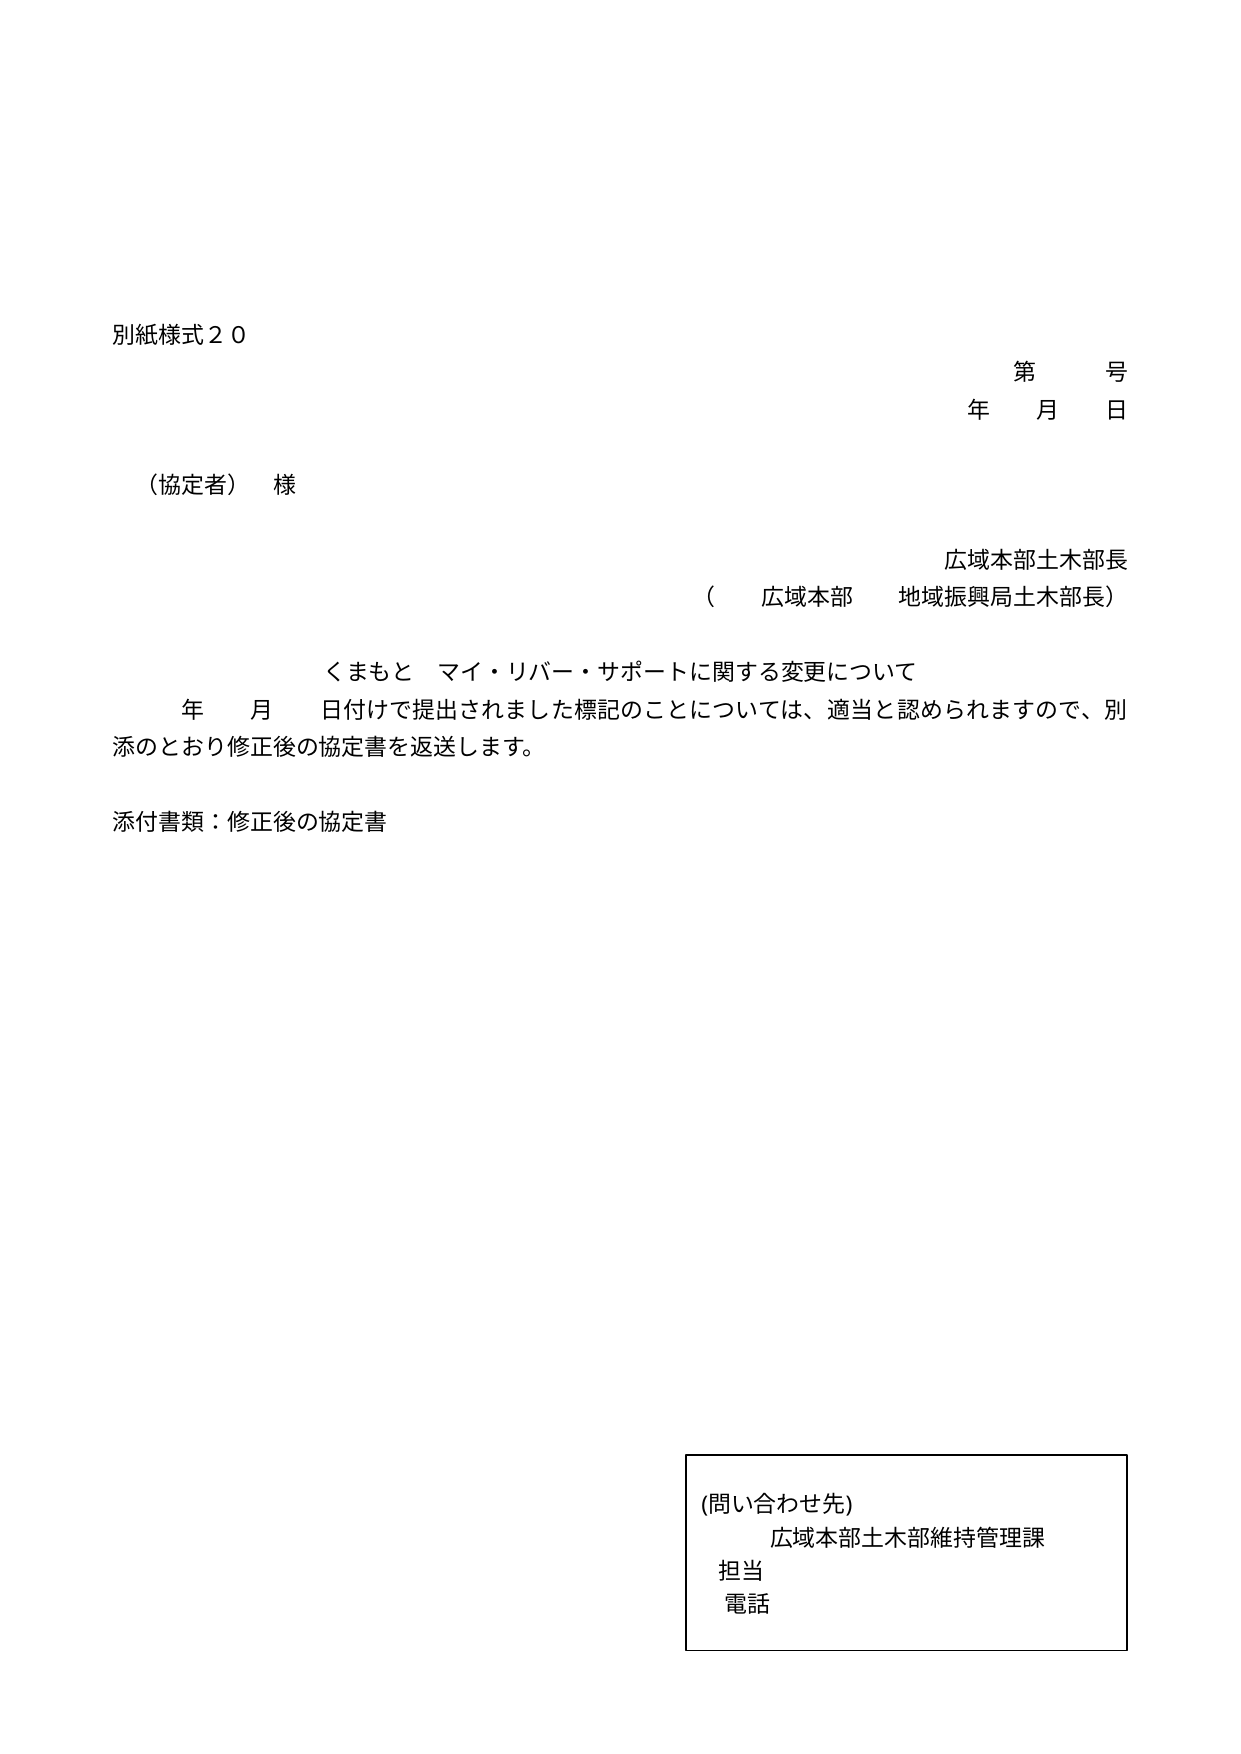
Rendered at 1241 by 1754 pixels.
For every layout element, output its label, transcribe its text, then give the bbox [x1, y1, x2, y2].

text 別紙様式２０ [112, 314, 1128, 352]
text 広域本部土木部長 [112, 539, 1128, 577]
text 添付書類：修正後の協定書 [112, 802, 1128, 839]
text 年 月 日付けで提出されました標記のことについては、適当と認められますので、別添のとおり修正後の協定書を返送します。 [112, 689, 1128, 764]
text （協定者） 様 [112, 464, 1128, 502]
text （ 広域本部 地域振興局土木部長） [112, 577, 1128, 614]
text くまもと マイ・リバー・サポートに関する変更について [112, 652, 1128, 689]
text 年 月 日 [112, 389, 1128, 427]
text 第 号 [112, 352, 1128, 389]
